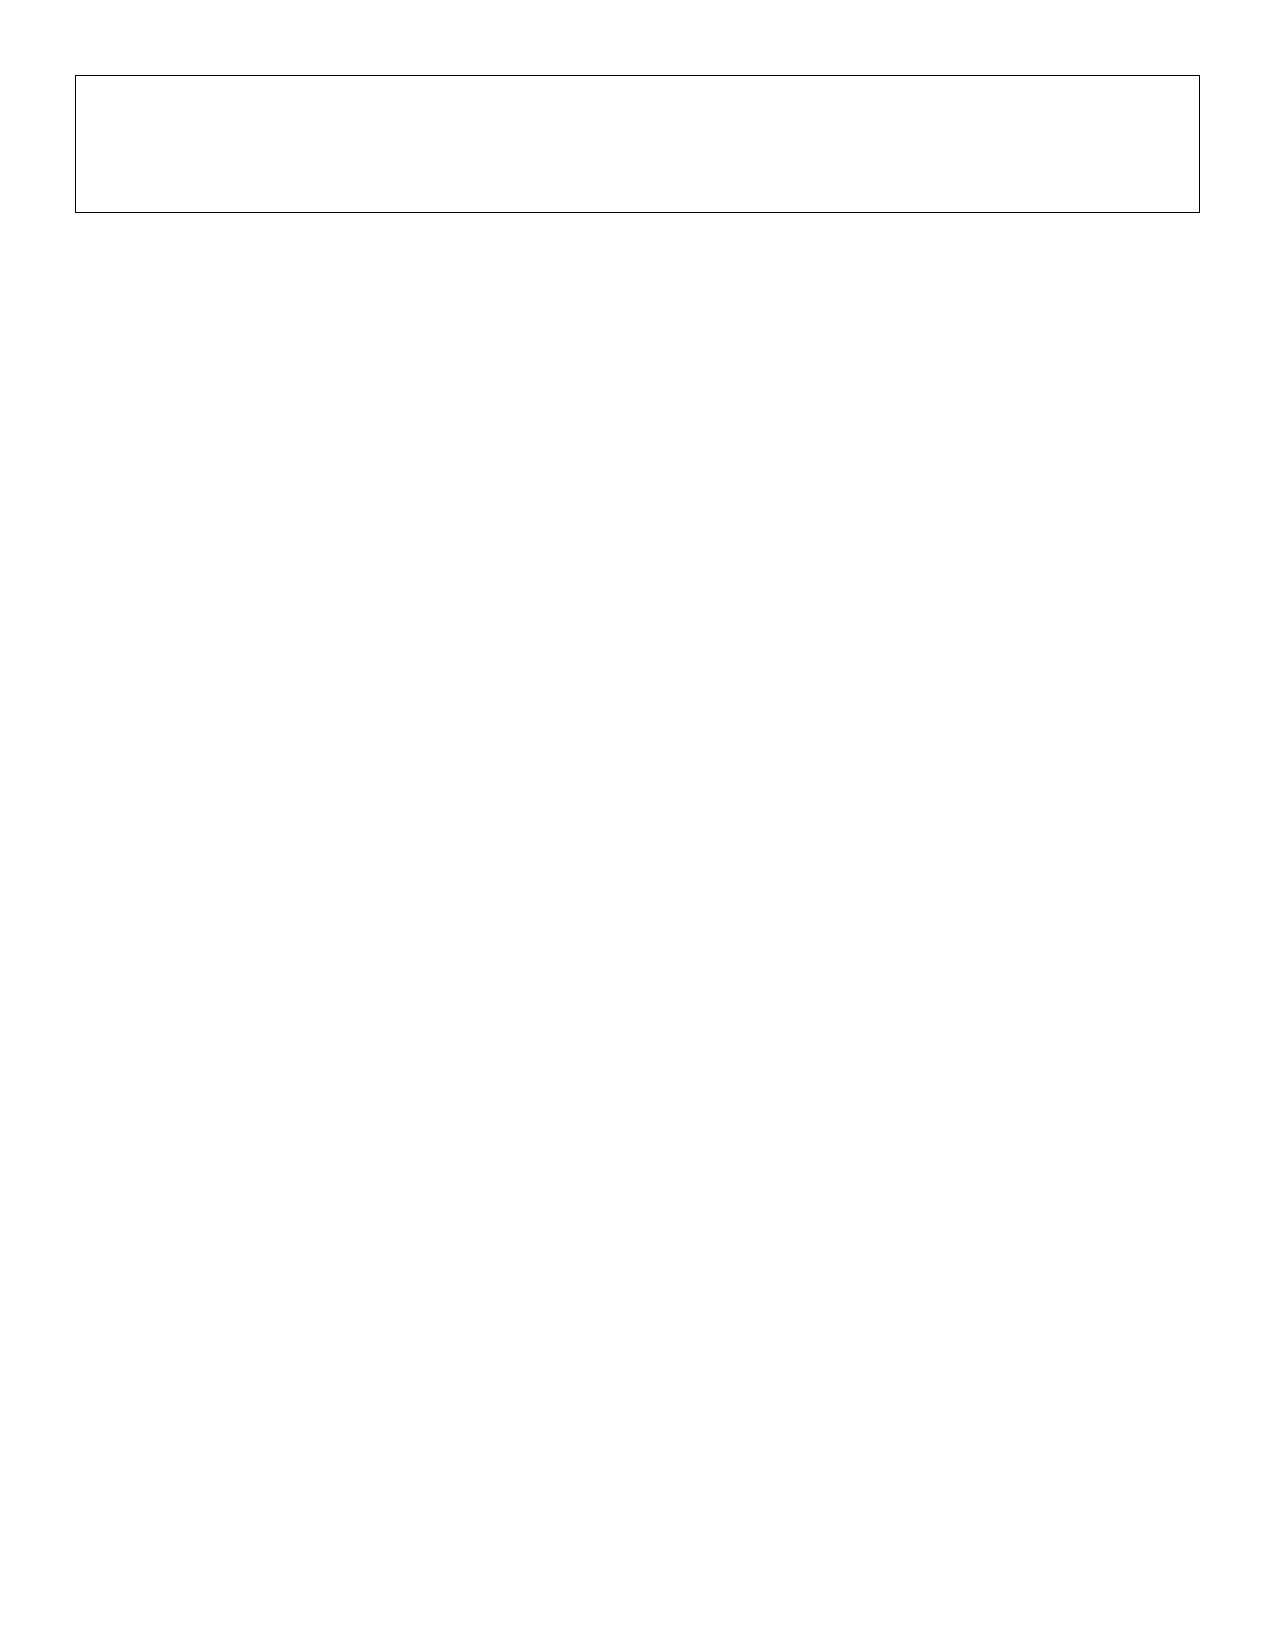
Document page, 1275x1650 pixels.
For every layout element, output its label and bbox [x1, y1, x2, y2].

table_cell [76, 76, 1199, 212]
